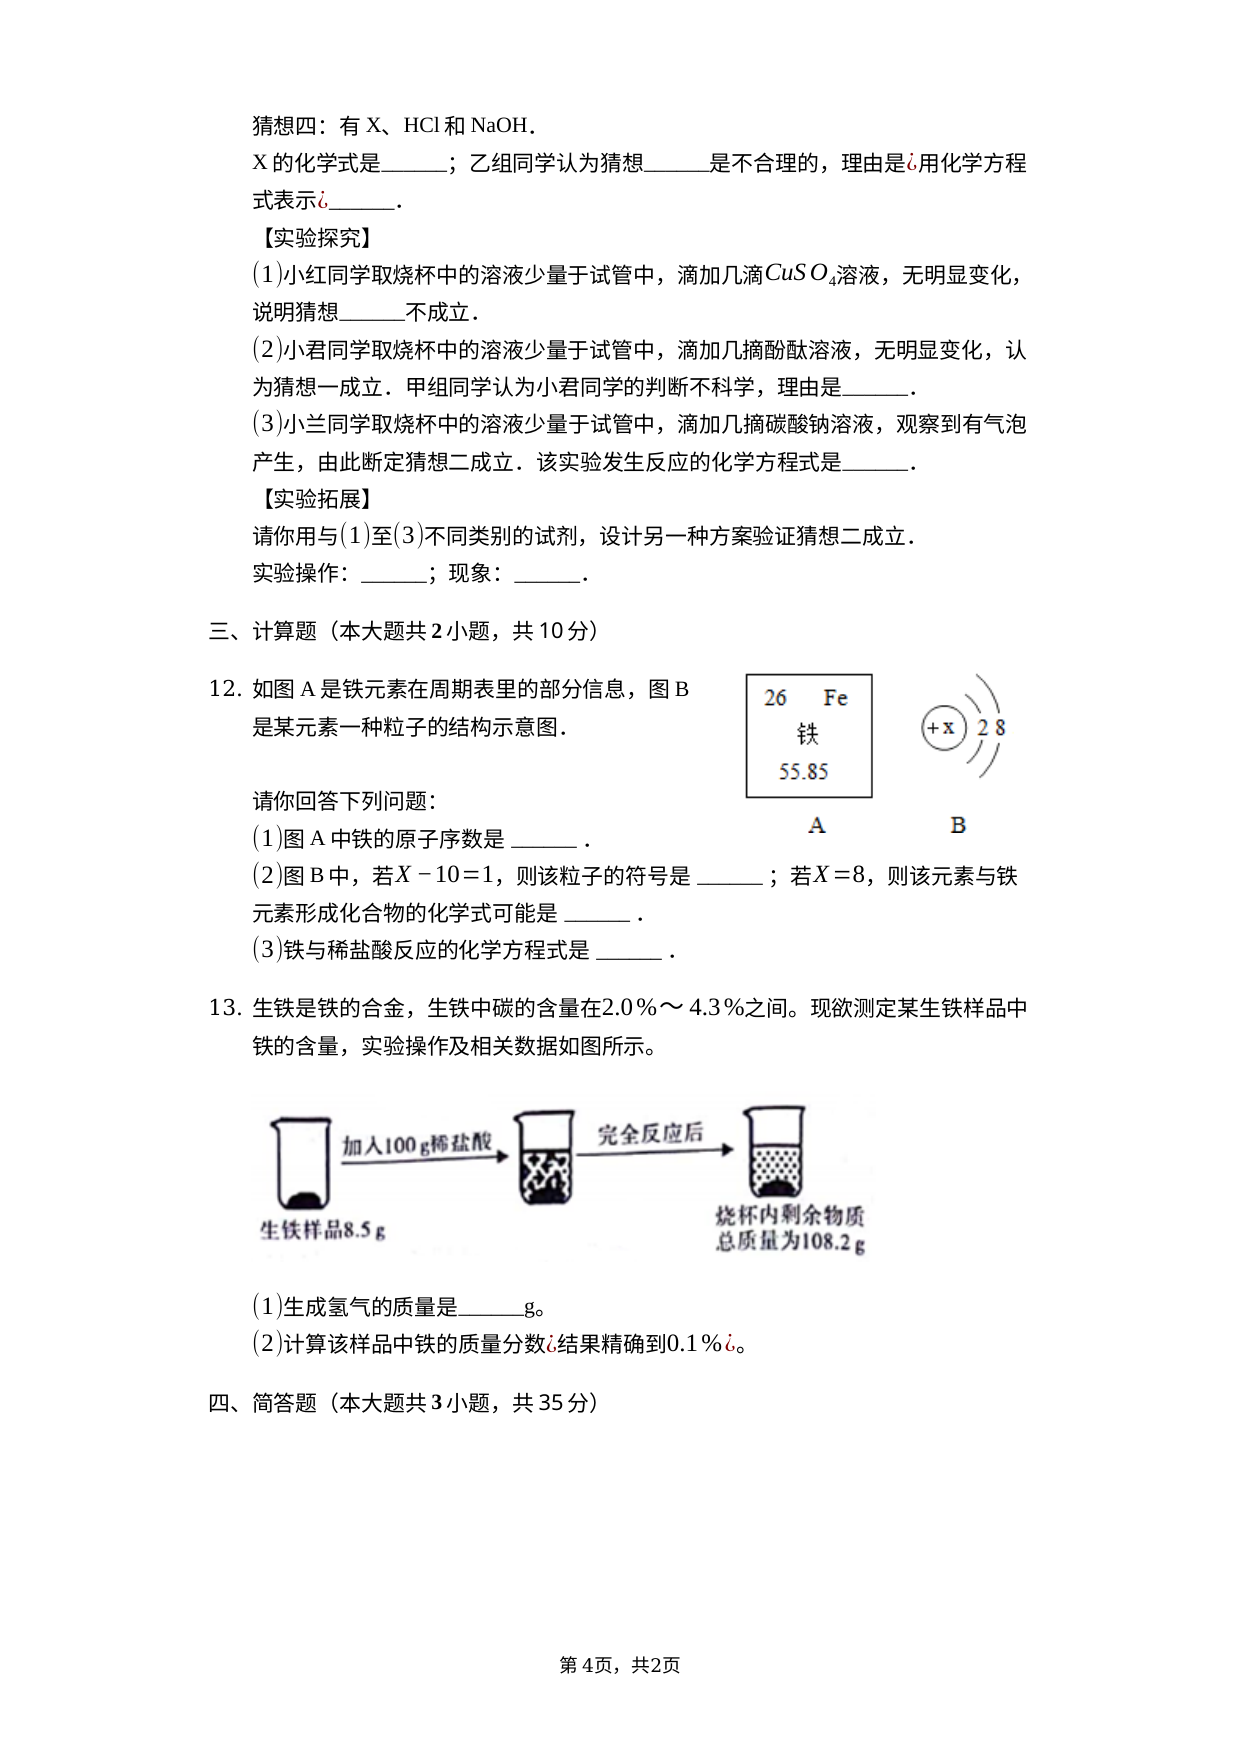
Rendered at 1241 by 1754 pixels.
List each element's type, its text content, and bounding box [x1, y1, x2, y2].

list 三、计算题（本大题共2小题，共10分） [208, 614, 1032, 646]
picture [251, 1089, 876, 1262]
list 四、简答题（本大题共3小题，共35分） [208, 1385, 1032, 1418]
picture [743, 671, 1014, 833]
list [208, 108, 1032, 588]
list 如图A是铁元素在周期表里的部分信息，图B是某元素一种粒子的结构示意图． 请你回答下列问题： 图A中铁的原子序数是 ______ ． 图B中，若，则该粒子的符号是 ______ ；若，则该元素与铁元素形成化合物的化学式可能是 ______ ． 铁与稀盐酸反应的化学方程式是 ______ ． [208, 672, 1032, 966]
